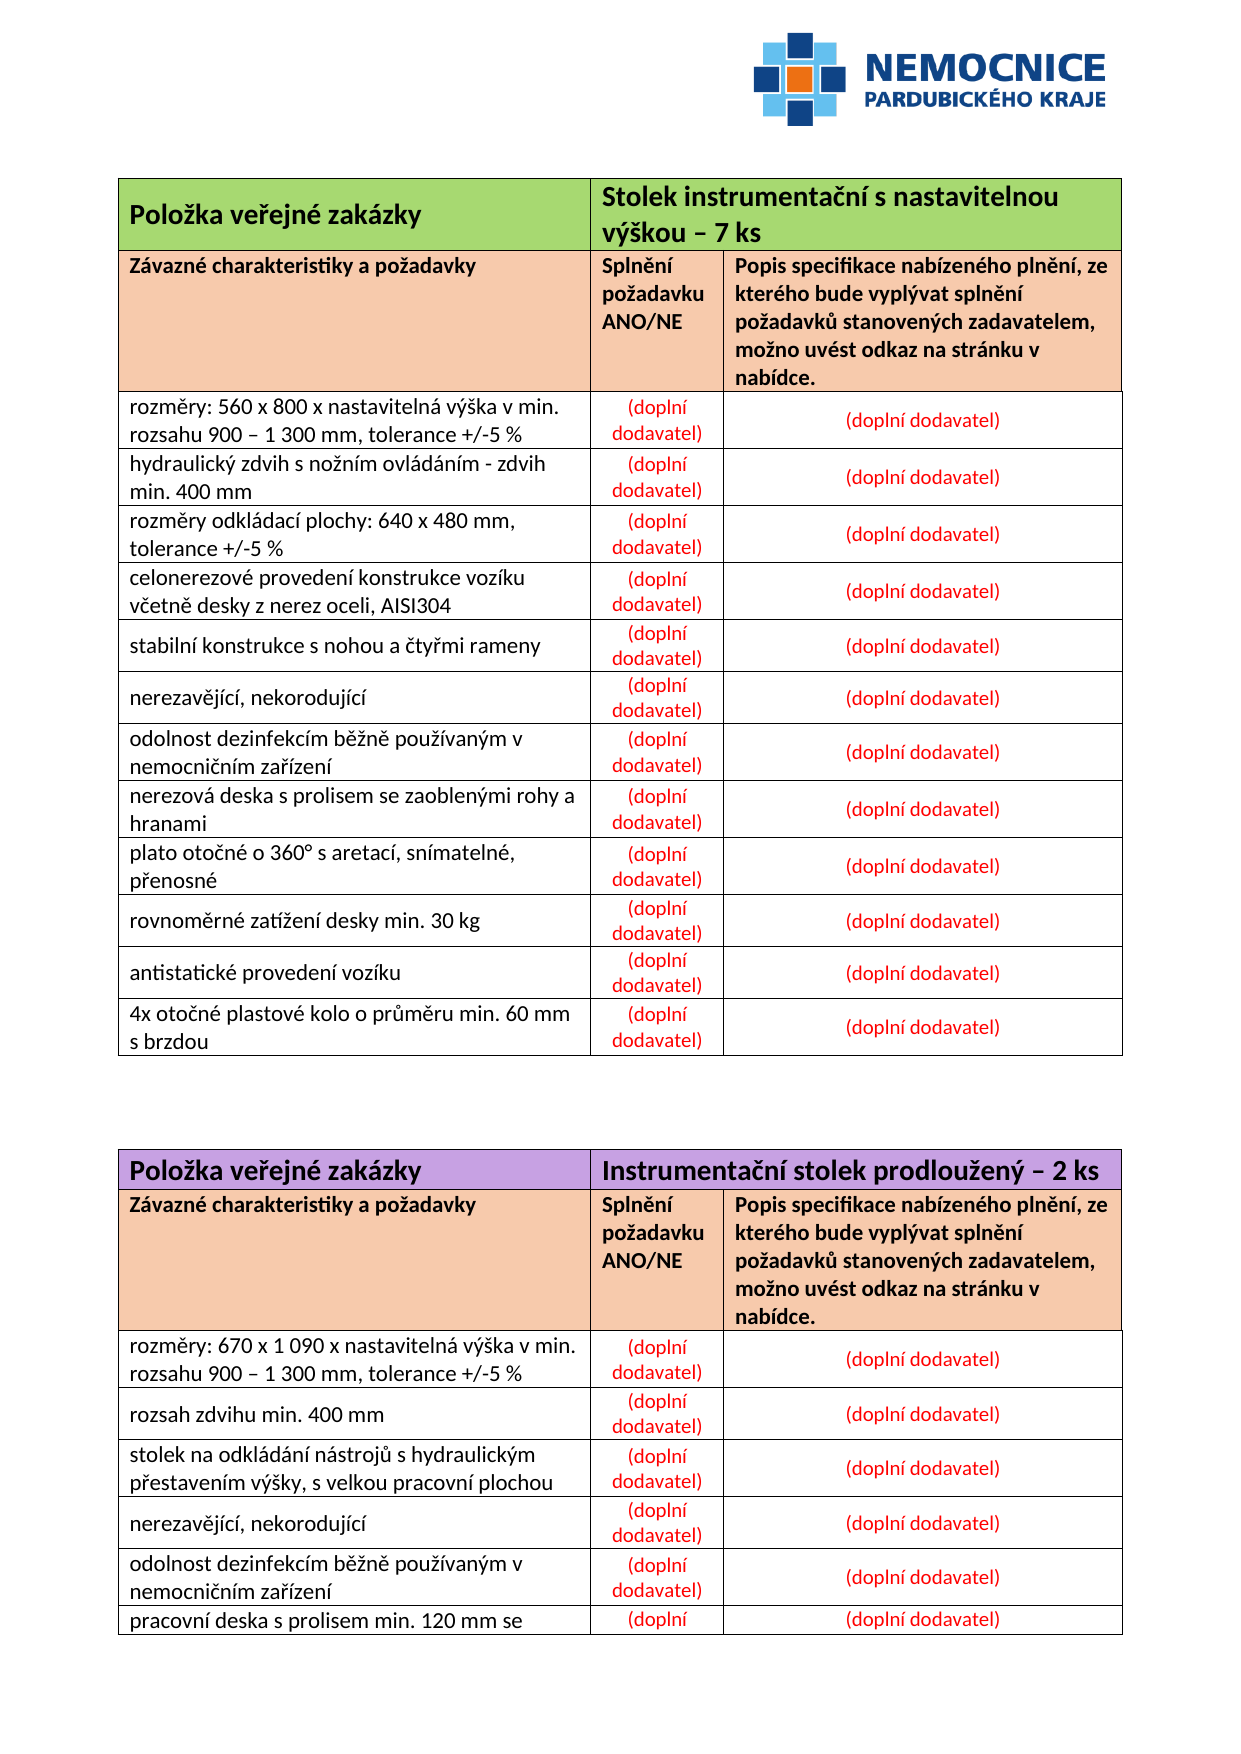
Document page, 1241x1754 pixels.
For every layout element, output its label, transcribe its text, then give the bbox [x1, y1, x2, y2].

table_cell (doplní dodavatel) [724, 895, 1122, 946]
table_cell (doplní dodavatel) [591, 1331, 723, 1387]
table_cell (doplní dodavatel) [724, 1440, 1122, 1496]
table_cell (doplní dodavatel) [724, 947, 1122, 998]
table_cell nerezová deska s prolisem se zaoblenými rohy a hranami [119, 781, 590, 837]
table_cell nerezavějící, nekorodující [119, 1497, 590, 1548]
table_cell Závazné charakteristiky a požadavky [119, 251, 590, 391]
table_cell (doplní dodavatel) [591, 724, 723, 780]
table_cell nerezavějící, nekorodující [119, 672, 590, 723]
table_cell celonerezové provedení konstrukce vozíku včetně desky z nerez oceli, AISI304 [119, 563, 590, 619]
table_cell rozměry odkládací plochy: 640 x 480 mm, tolerance +/-5 % [119, 506, 590, 562]
table_cell hydraulický zdvih s nožním ovládáním - zdvih min. 400 mm [119, 449, 590, 505]
table_cell rozměry: 670 x 1 090 x nastavitelná výška v min. rozsahu 900 – 1 300 mm, tolerance +/-5 % [119, 1331, 590, 1387]
table_cell (doplní dodavatel) [724, 392, 1122, 448]
table_cell (doplní dodavatel) [724, 1388, 1122, 1439]
table_cell (doplní dodavatel) [724, 1549, 1122, 1605]
table_header Položka veřejné zakázky [119, 1150, 590, 1189]
table_cell (doplní dodavatel) [591, 838, 723, 894]
table_cell (doplní dodavatel) [591, 1388, 723, 1439]
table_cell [119, 1606, 590, 1634]
table_cell (doplní dodavatel) [724, 449, 1122, 505]
table_cell (doplní dodavatel) [591, 449, 723, 505]
table_cell Splnění požadavku ANO/NE [591, 251, 723, 391]
table_cell rozměry: 560 x 800 x nastavitelná výška v min. rozsahu 900 – 1 300 mm, tolerance +/-5 % [119, 392, 590, 448]
table_cell (doplní dodavatel) [591, 1440, 723, 1496]
table_cell (doplní dodavatel) [591, 895, 723, 946]
table_header Instrumentační stolek prodloužený – 2 ks [591, 1150, 1121, 1189]
table_cell Popis specifikace nabízeného plnění, ze kterého bude vyplývat splnění požadavků stanovených zadavatelem, možno uvést odkaz na stránku v nabídce. [724, 251, 1121, 391]
table_cell Splnění požadavku ANO/NE [591, 1190, 723, 1330]
table_cell (doplní dodavatel) [591, 999, 723, 1055]
table_cell (doplní dodavatel) [591, 1549, 723, 1605]
table_cell (doplní dodavatel) [591, 781, 723, 837]
table_cell (doplní dodavatel) [724, 672, 1122, 723]
table_cell (doplní dodavatel) [724, 563, 1122, 619]
table_cell (doplní dodavatel) [591, 563, 723, 619]
table_cell (doplní dodavatel) [724, 620, 1122, 671]
table_cell (doplní dodavatel) [591, 947, 723, 998]
table_cell (doplní dodavatel) [724, 999, 1122, 1055]
table_cell (doplní dodavatel) [591, 672, 723, 723]
table_cell stabilní konstrukce s nohou a čtyřmi rameny [119, 620, 590, 671]
table_cell (doplní dodavatel) [591, 1497, 723, 1548]
table_cell (doplní dodavatel) [724, 724, 1122, 780]
table_cell Závazné charakteristiky a požadavky [119, 1190, 590, 1330]
table_header Stolek instrumentační s nastavitelnou výškou – 7 ks [591, 179, 1121, 250]
table_cell (doplní dodavatel) [724, 1497, 1122, 1548]
table_cell Popis specifikace nabízeného plnění, ze kterého bude vyplývat splnění požadavků stanovených zadavatelem, možno uvést odkaz na stránku v nabídce. [724, 1190, 1121, 1330]
table_cell antistatické provedení vozíku [119, 947, 590, 998]
table_cell (doplní dodavatel) [724, 838, 1122, 894]
table_cell (doplní dodavatel) [724, 781, 1122, 837]
table_header Položka veřejné zakázky [119, 179, 590, 250]
table_cell 4x otočné plastové kolo o průměru min. 60 mm s brzdou [119, 999, 590, 1055]
table_cell (doplní dodavatel) [591, 1606, 723, 1634]
table_cell (doplní dodavatel) [724, 1606, 1122, 1634]
table_cell rozsah zdvihu min. 400 mm [119, 1388, 590, 1439]
table_cell (doplní dodavatel) [591, 620, 723, 671]
table_cell odolnost dezinfekcím běžně používaným v nemocničním zařízení [119, 724, 590, 780]
picture [752, 32, 1106, 127]
table_cell rovnoměrné zatížení desky min. 30 kg [119, 895, 590, 946]
table_cell odolnost dezinfekcím běžně používaným v nemocničním zařízení [119, 1549, 590, 1605]
table_cell (doplní dodavatel) [591, 392, 723, 448]
table_cell plato otočné o 360° s aretací, snímatelné, přenosné [119, 838, 590, 894]
table_cell (doplní dodavatel) [591, 506, 723, 562]
table_cell stolek na odkládání nástrojů s hydraulickým přestavením výšky, s velkou pracovní plochou [119, 1440, 590, 1496]
table_cell (doplní dodavatel) [724, 1331, 1122, 1387]
table_cell (doplní dodavatel) [724, 506, 1122, 562]
